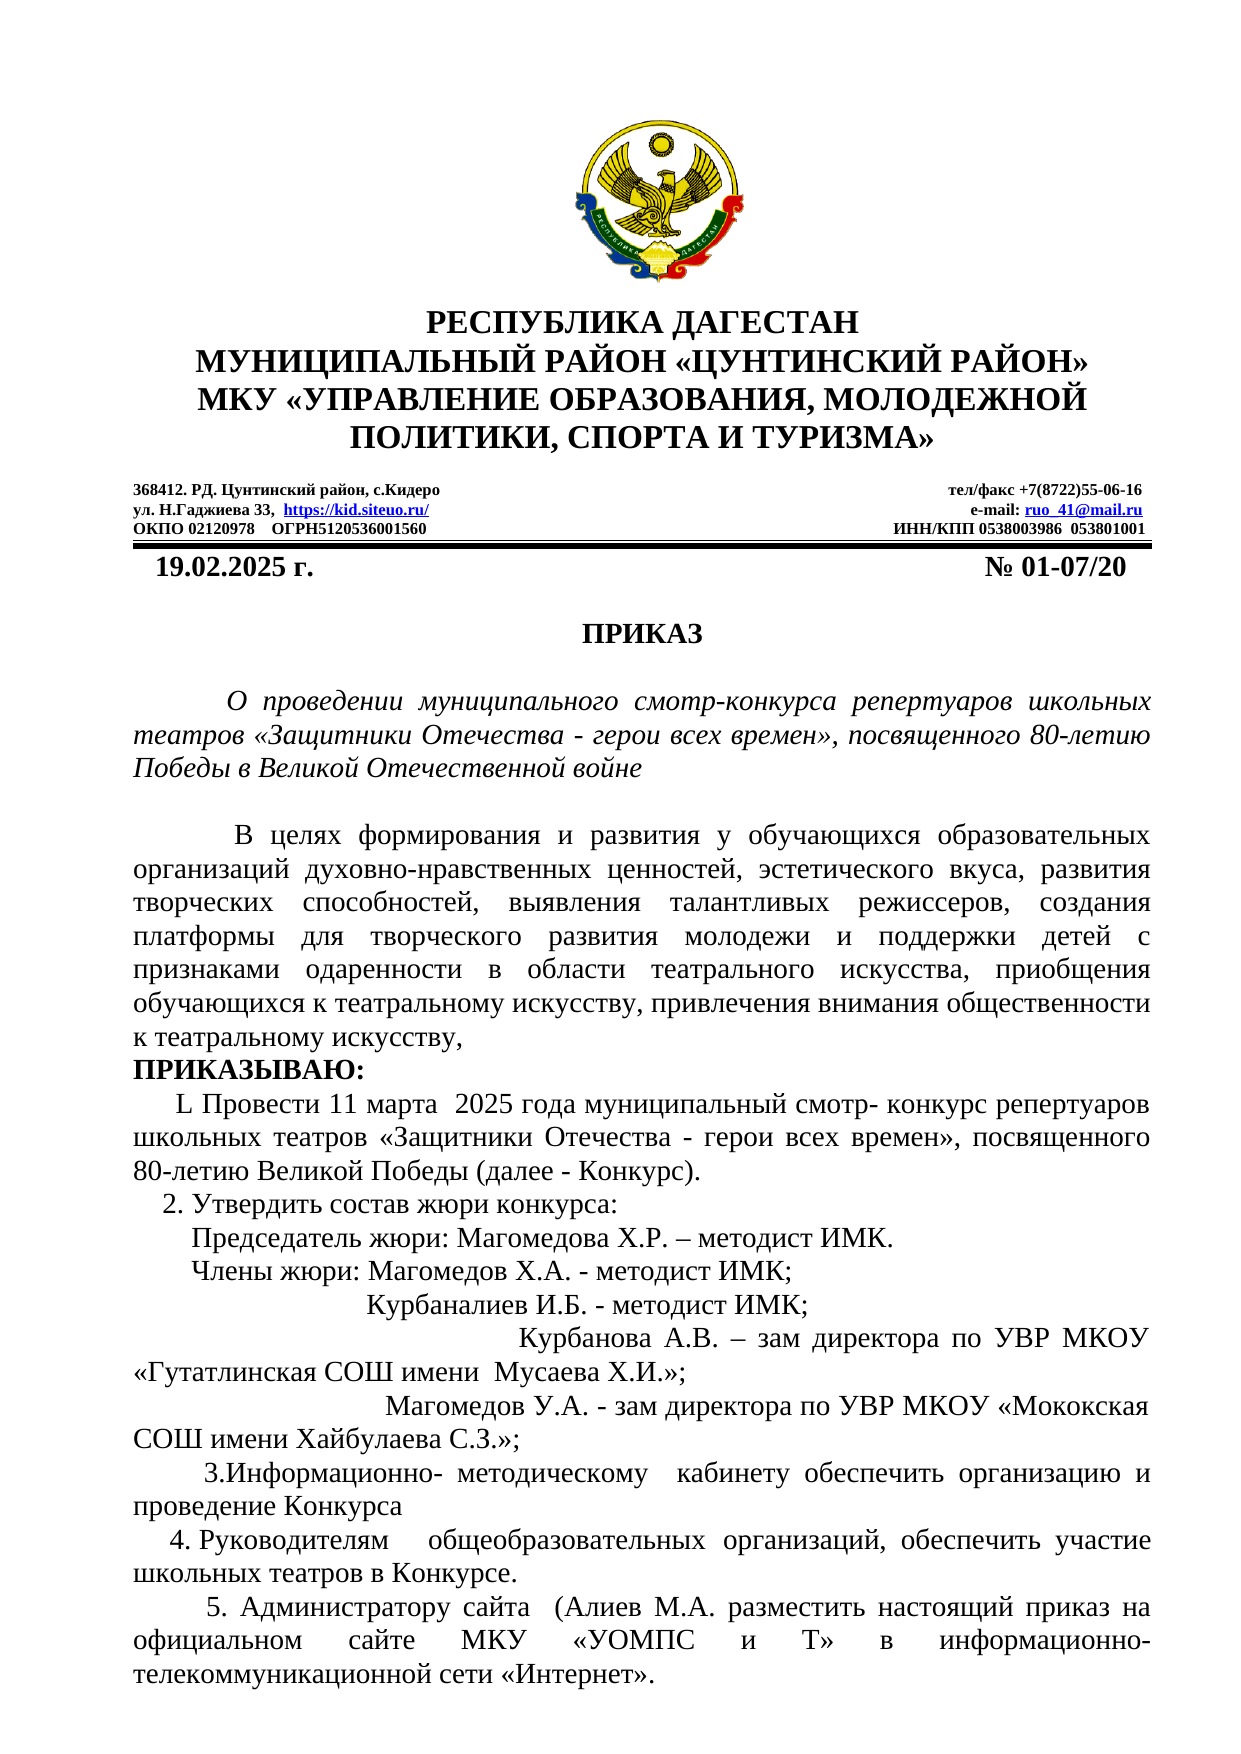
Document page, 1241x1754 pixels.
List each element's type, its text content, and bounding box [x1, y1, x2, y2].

text L Провести 11 марта 2025 года муниципальный смотр- конкурс репертуаров школьных театров «Защитники Отечества - герои всех времен», посвященного 80-летию Великой Победы (далее - Конкурс). [133, 1086, 1152, 1186]
text В целях формирования и развития у обучающихся образовательных организаций духовно-нравственных ценностей, эстетического вкуса, развития творческих способностей, выявления талантливых режиссеров, создания платформы для творческого развития молодежи и поддержки детей с признаками одаренности в области театрального искусства, приобщения обучающихся к театральному искусству, привлечения внимания общественности к театральному искусству, [133, 817, 1152, 1052]
text Магомедов У.А. - зам директора по УВР МКОУ «Мококская СОШ имени Хайбулаева С.З.»; [133, 1388, 1152, 1455]
text 4. Руководителям общеобразовательных организаций, обеспечить участие школьных театров в Конкурсе. [133, 1522, 1152, 1589]
text 368412. РД. Цунтинский район, с.Кидеро тел/факс +7(8722)55-06-16 [133, 480, 1152, 499]
text 19.02.2025 г. № 01-07/20 [133, 549, 1152, 583]
text Члены жюри: Магомедов Х.А. - методист ИМК; [133, 1253, 1152, 1287]
text Курбанова А.В. – зам директора по УВР МКОУ «Гутатлинская СОШ имени Мусаева Х.И.»; [133, 1321, 1152, 1388]
text 5. Администратору сайта (Алиев М.А. разместить настоящий приказ на официальном сайте МКУ «УОМПС и Т» в информационно-телекоммуникационной сети «Интернет». [133, 1589, 1152, 1689]
text МКУ «УПРАВЛЕНИЕ ОБРАЗОВАНИЯ, МОЛОДЕЖНОЙ ПОЛИТИКИ, СПОРТА И ТУРИЗМА» [133, 379, 1152, 456]
text Курбаналиев И.Б. - методист ИМК; [133, 1287, 1152, 1321]
text ПРИКАЗЫВАЮ: [133, 1052, 1152, 1086]
text МУНИЦИПАЛЬНЫЙ РАЙОН «ЦУНТИНСКИЙ РАЙОН» [133, 341, 1152, 379]
text 3.Информационно- методическому кабинету обеспечить организацию и проведение Конкурса [133, 1455, 1152, 1522]
text Председатель жюри: Магомедова Х.Р. – методист ИМК. [133, 1220, 1152, 1253]
text 2. Утвердить состав жюри конкурса: [133, 1186, 1152, 1220]
text ул. Н.Гаджиева 33, https://kid.siteuo.ru/ е-mail: ruo_41@mail.ru [133, 499, 1152, 518]
text ПРИКАЗ [133, 616, 1152, 650]
text ОКПО 02120978 ОГРН5120536001560 ИНН/КПП 0538003986 053801001 [133, 518, 1152, 540]
text РЕСПУБЛИКА ДАГЕСТАН [133, 303, 1152, 341]
text О проведении муниципального смотр-конкурса репертуаров школьных театров «Защитники Отечества - герои всех времен», посвященного 80-летию Победы в Великой Отечественной войне [133, 683, 1152, 784]
